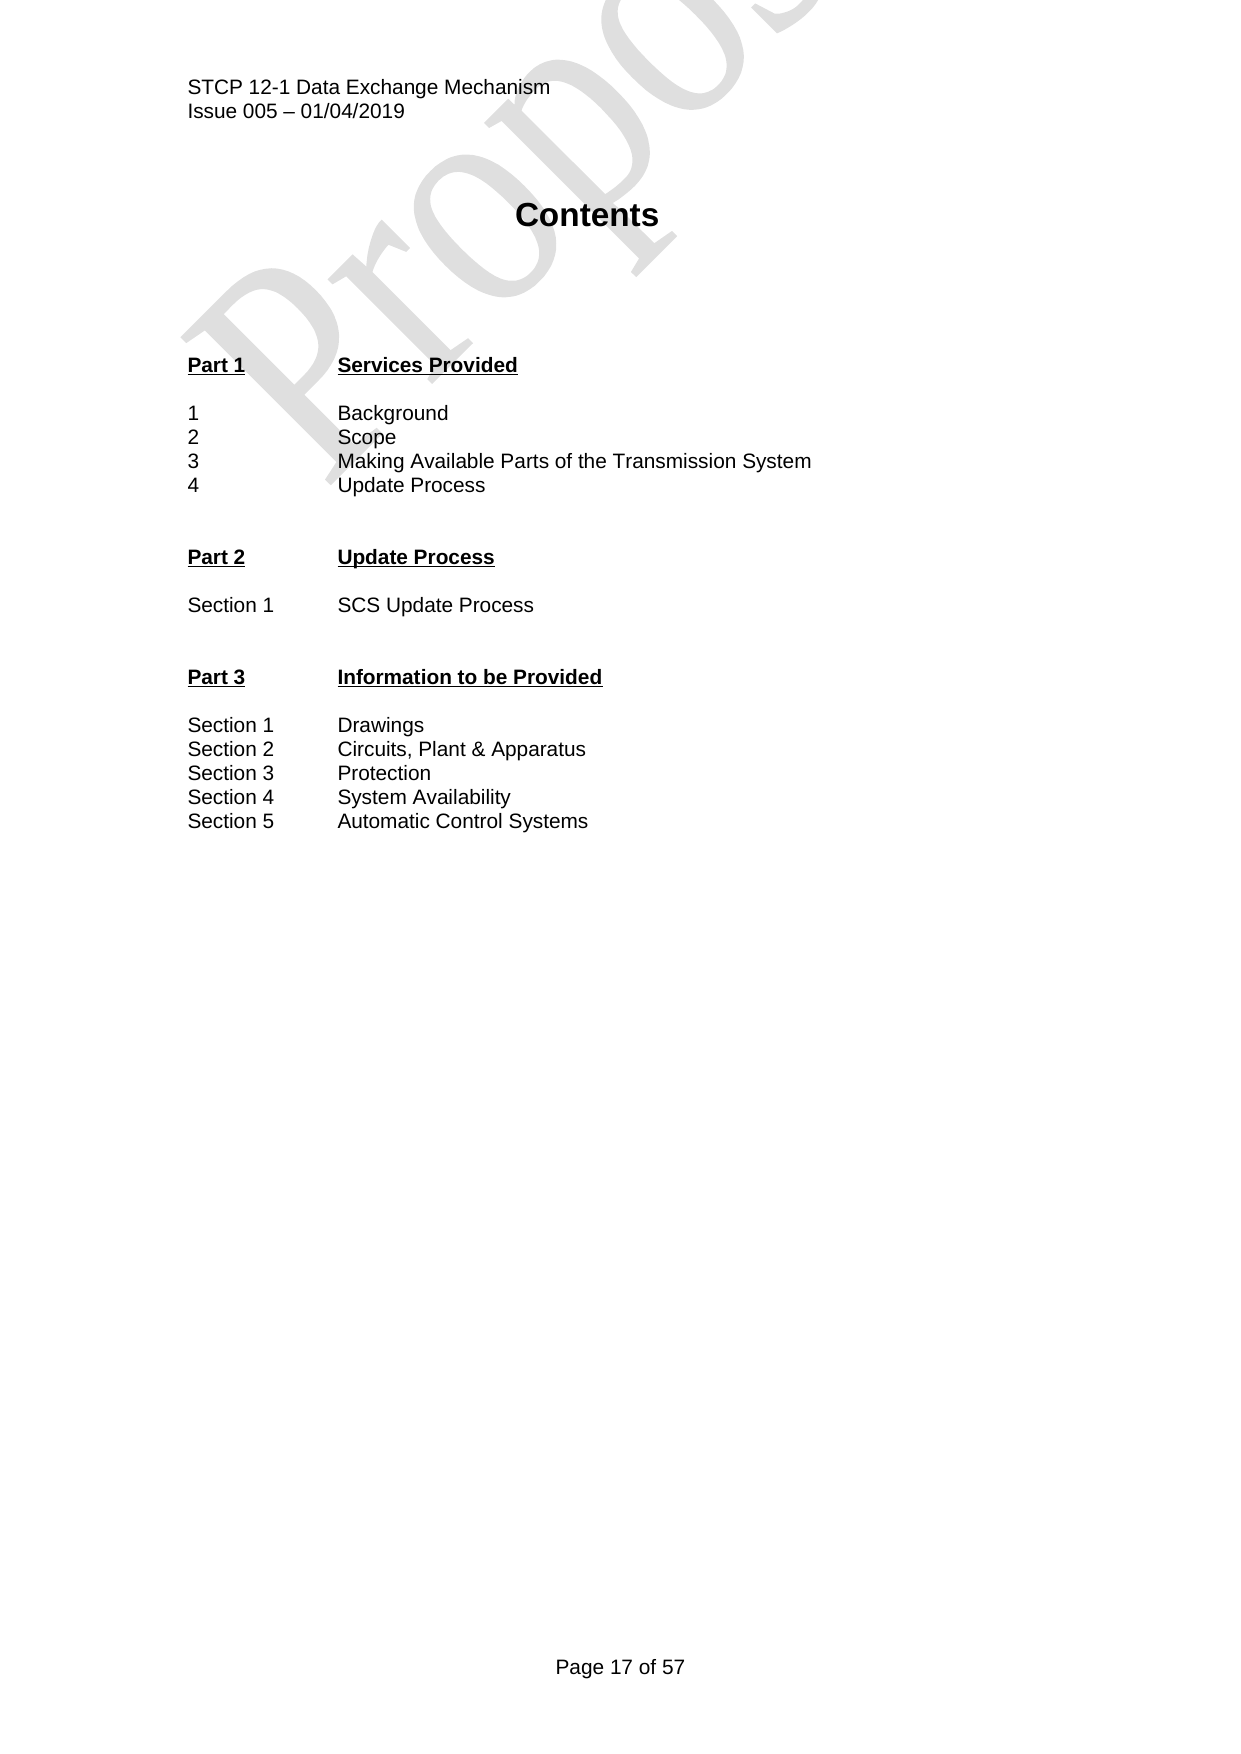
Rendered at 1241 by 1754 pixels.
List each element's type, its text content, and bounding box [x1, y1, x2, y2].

text Part 3 Information to be Provided [187, 665, 987, 689]
text Section 1 SCS Update Process [187, 593, 987, 617]
text Section 3 Protection [187, 761, 987, 784]
text Section 4 System Availability [187, 784, 987, 808]
text Section 2 Circuits, Plant & Apparatus [187, 737, 987, 761]
list Making Available Parts of the Transmission System [187, 449, 987, 473]
text Section 5 Automatic Control Systems [187, 808, 987, 832]
list Background [187, 401, 987, 425]
text Part 2 Update Process [187, 545, 987, 569]
list Scope [187, 425, 987, 449]
text Section 1 Drawings [187, 713, 987, 737]
text Contents [187, 195, 987, 233]
list Update Process [187, 473, 987, 497]
text Part 1 Services Provided [187, 353, 987, 377]
